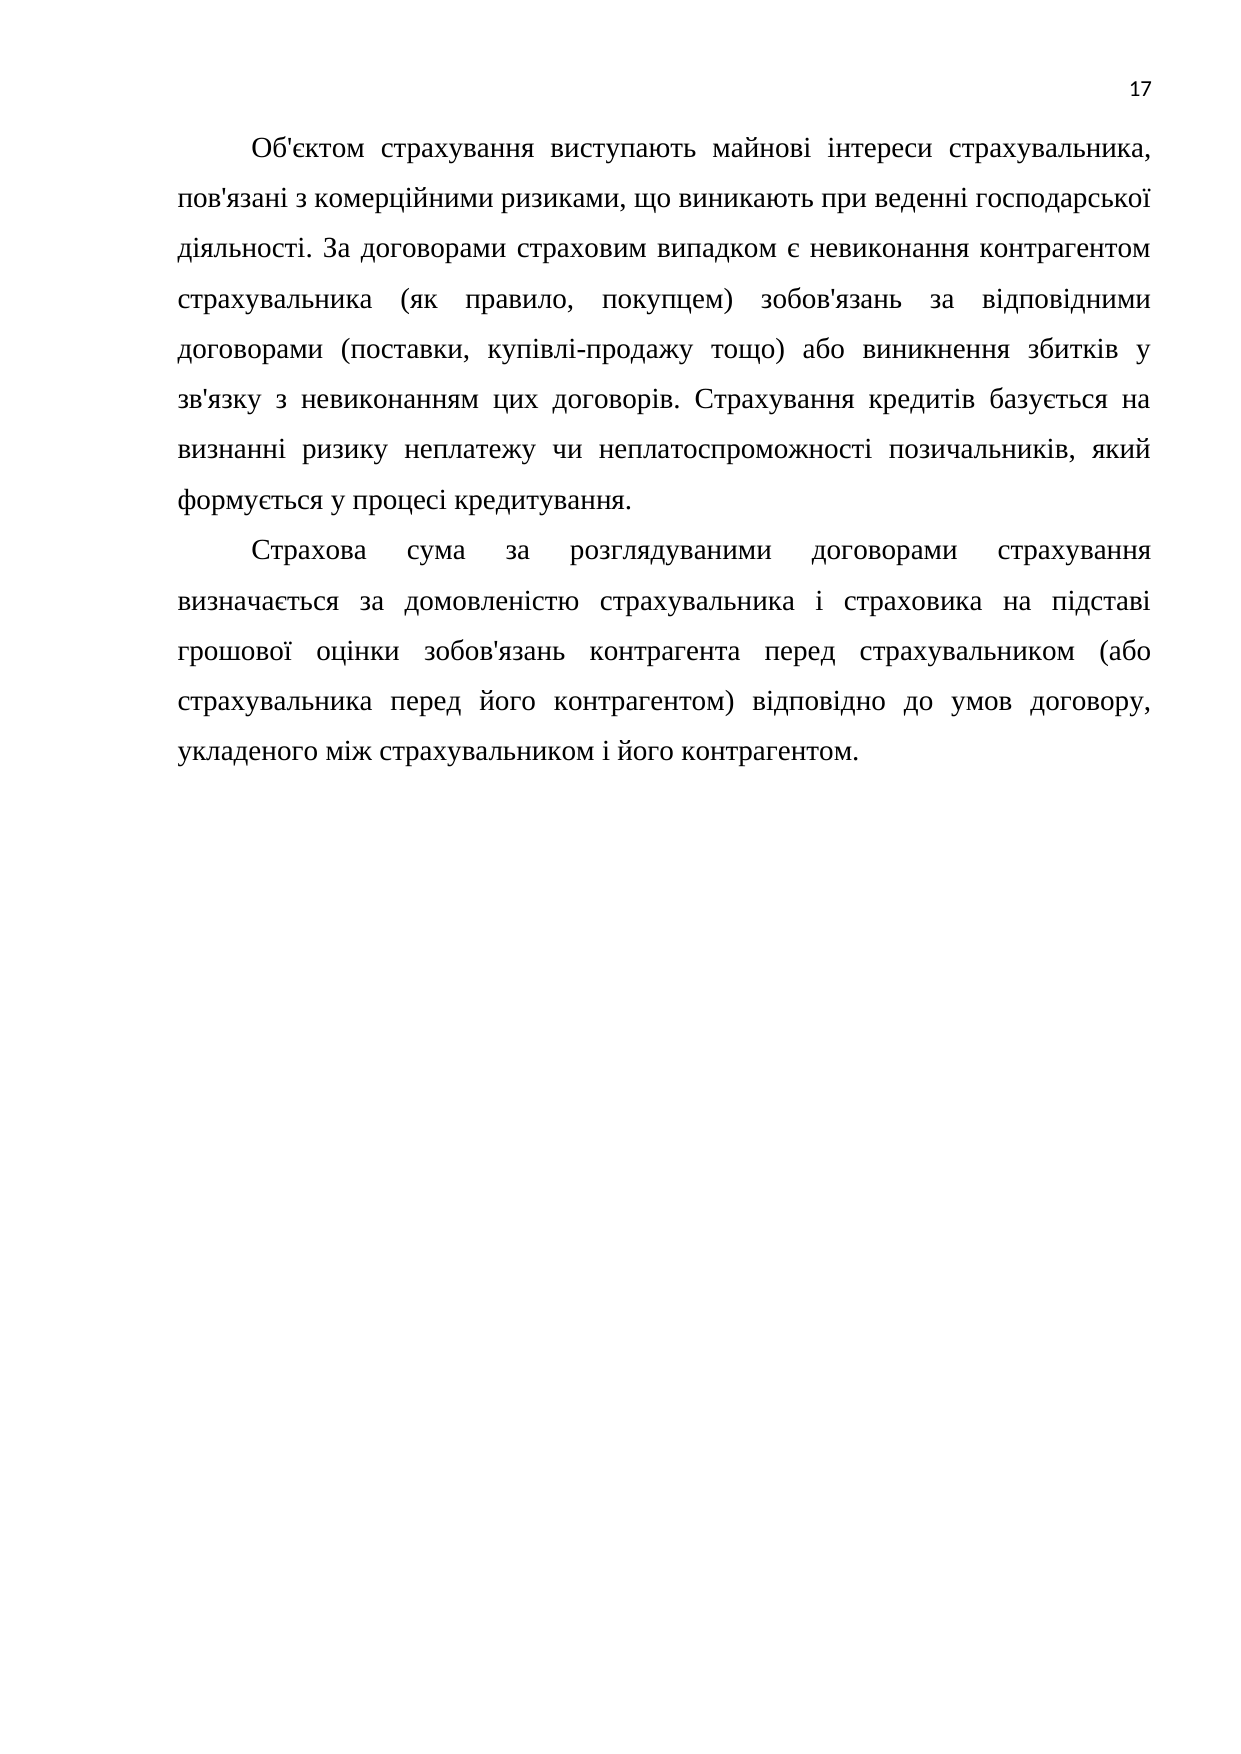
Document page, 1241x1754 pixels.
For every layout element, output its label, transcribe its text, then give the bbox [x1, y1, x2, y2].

text Страхова сума за розглядуваними договорами страхування визначається за домовленістю страхувальника і страховика на підставі грошової оцінки зобов'язань контрагента перед страхувальником (або страхувальника перед його контрагентом) відповідно до умов договору, укладеного між страхувальником і його контрагентом. [177, 532, 1152, 767]
text Об'єктом страхування виступають майнові інтереси страхувальника, пов'язані з комерційними ризиками, що виникають при веденні господарської діяльності. За договорами страховим випадком є невиконання контрагентом страхувальника (як правило, покупцем) зобов'язань за відповідними договорами (поставки, купівлі-продажу тощо) або виникнення збитків у зв'язку з невиконанням цих договорів. Страхування кредитів базується на визнанні ризику неплатежу чи неплатоспроможності позичальників, який формується у процесі кредитування. [177, 130, 1152, 516]
